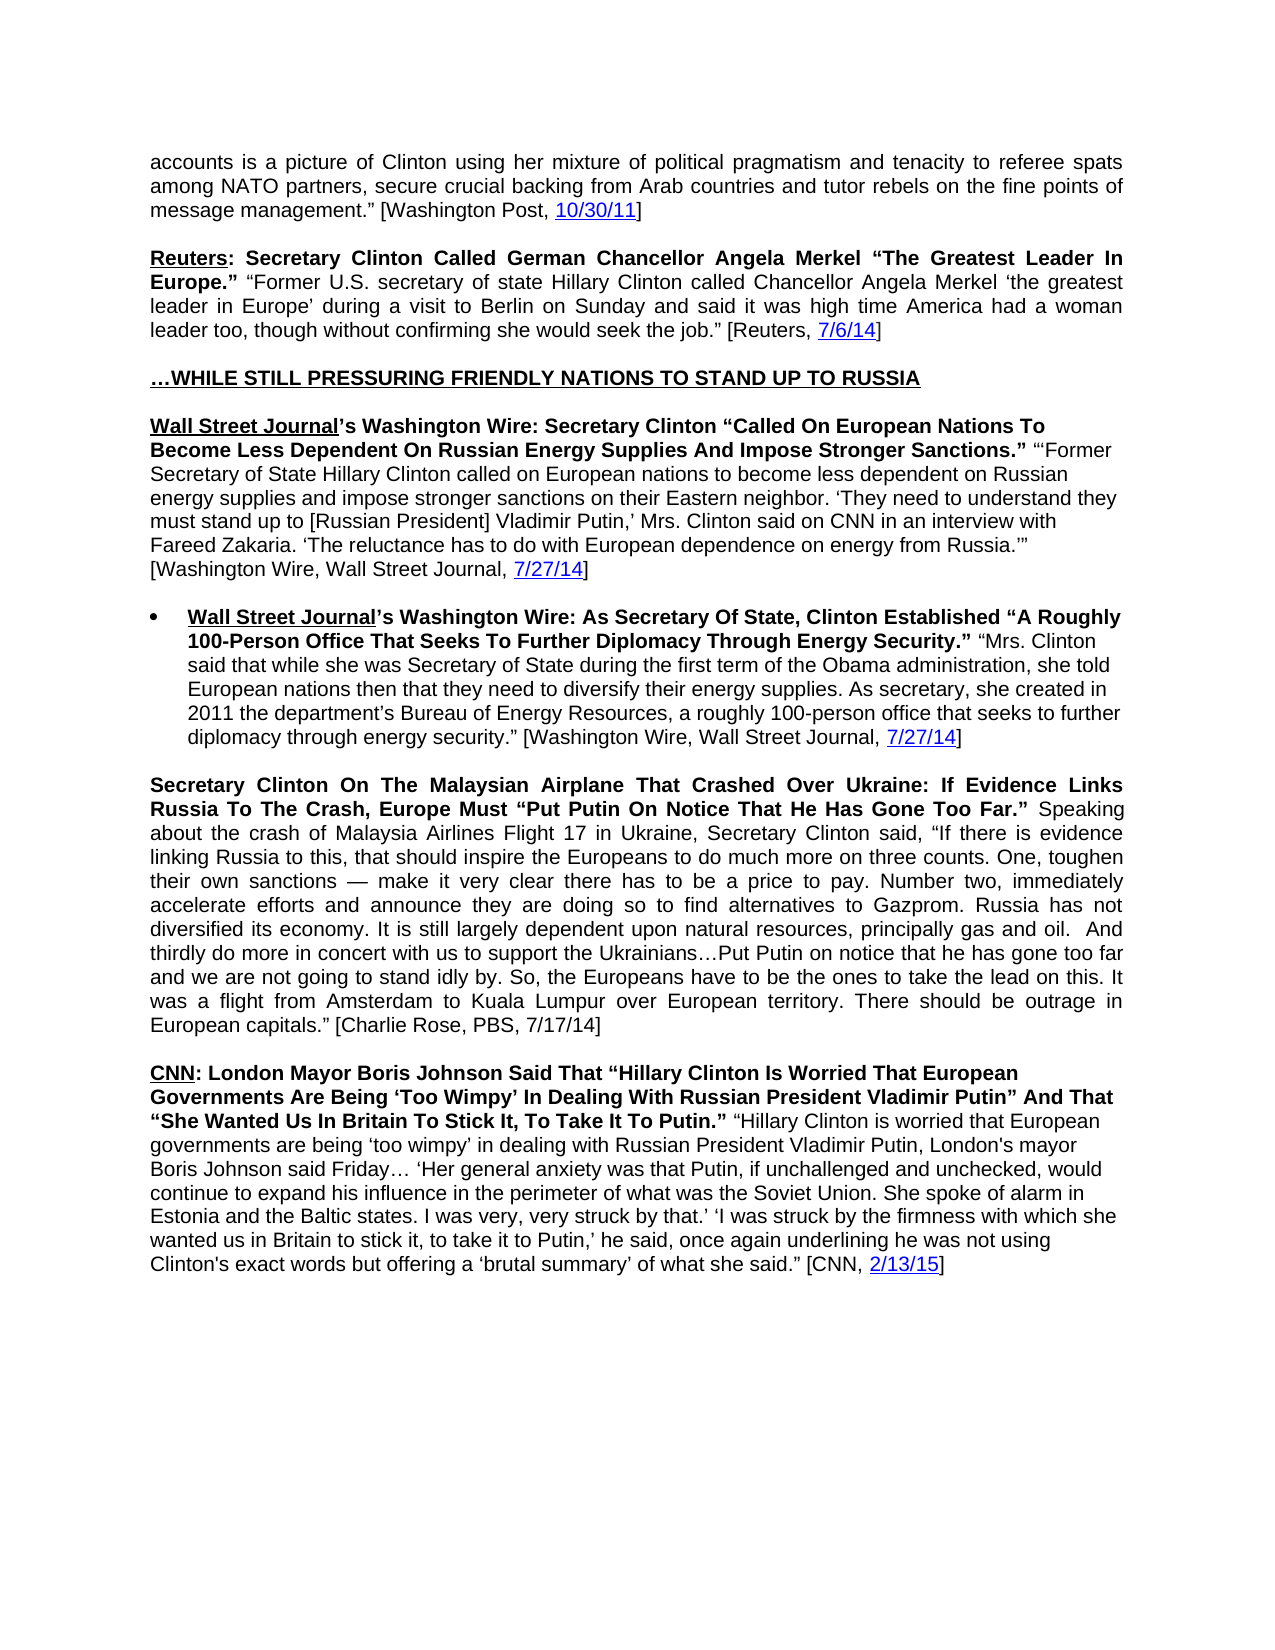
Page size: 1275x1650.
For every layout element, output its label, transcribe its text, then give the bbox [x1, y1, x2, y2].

text CNN: London Mayor Boris Johnson Said That “Hillary Clinton Is Worried That European Governments Are Being ‘Too Wimpy’ In Dealing With Russian President Vladimir Putin” And That “She Wanted Us In Britain To Stick It, To Take It To Putin.” “Hillary Clinton is worried that European governments are being ‘too wimpy’ in dealing with Russian President Vladimir Putin, London's mayor Boris Johnson said Friday… ‘Her general anxiety was that Putin, if unchallenged and unchecked, would continue to expand his influence in the perimeter of what was the Soviet Union. She spoke of alarm in Estonia and the Baltic states. I was very, very struck by that.’ ‘I was struck by the firmness with which she wanted us in Britain to stick it, to take it to Putin,’ he said, once again underlining he was not using Clinton's exact words but offering a ‘brutal summary’ of what she said.” [CNN, 2/13/15] [150, 1061, 1125, 1276]
text …WHILE STILL PRESSURING FRIENDLY NATIONS TO STAND UP TO RUSSIA [150, 366, 1125, 389]
text Reuters: Secretary Clinton Called German Chancellor Angela Merkel “The Greatest Leader In Europe.” “Former U.S. secretary of state Hillary Clinton called Chancellor Angela Merkel ‘the greatest leader in Europe’ during a visit to Berlin on Sunday and said it was high time America had a woman leader too, though without confirming she would seek the job.” [Reuters, 7/6/14] [150, 246, 1125, 342]
text Secretary Clinton On The Malaysian Airplane That Crashed Over Ukraine: If Evidence Links Russia To The Crash, Europe Must “Put Putin On Notice That He Has Gone Too Far.” Speaking about the crash of Malaysia Airlines Flight 17 in Ukraine, Secretary Clinton said, “If there is evidence linking Russia to this, that should inspire the Europeans to do much more on three counts. One, toughen their own sanctions — make it very clear there has to be a price to pay. Number two, immediately accelerate efforts and announce they are doing so to find alternatives to Gazprom. Russia has not diversified its economy. It is still largely dependent upon natural resources, principally gas and oil. And thirdly do more in concert with us to support the Ukrainians…Put Putin on notice that he has gone too far and we are not going to stand idly by. So, the Europeans have to be the ones to take the lead on this. It was a flight from Amsterdam to Kuala Lumpur over European territory. There should be outrage in European capitals.” [Charlie Rose, PBS, 7/17/14] [150, 773, 1125, 1037]
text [150, 150, 1125, 222]
text Wall Street Journal’s Washington Wire: Secretary Clinton “Called On European Nations To Become Less Dependent On Russian Energy Supplies And Impose Stronger Sanctions.” “‘Former Secretary of State Hillary Clinton called on European nations to become less dependent on Russian energy supplies and impose stronger sanctions on their Eastern neighbor. ‘They need to understand they must stand up to [Russian President] Vladimir Putin,’ Mrs. Clinton said on CNN in an interview with Fareed Zakaria. ‘The reluctance has to do with European dependence on energy from Russia.’” [Washington Wire, Wall Street Journal, 7/27/14] [150, 413, 1125, 581]
text Wall Street Journal’s Washington Wire: As Secretary Of State, Clinton Established “A Roughly 100-Person Office That Seeks To Further Diplomacy Through Energy Security.” “Mrs. Clinton said that while she was Secretary of State during the first term of the Obama administration, she told European nations then that they need to diversify their energy supplies. As secretary, she created in 2011 the department’s Bureau of Energy Resources, a roughly 100-person office that seeks to further diplomacy through energy security.” [Washington Wire, Wall Street Journal, 7/27/14] [150, 605, 1125, 749]
